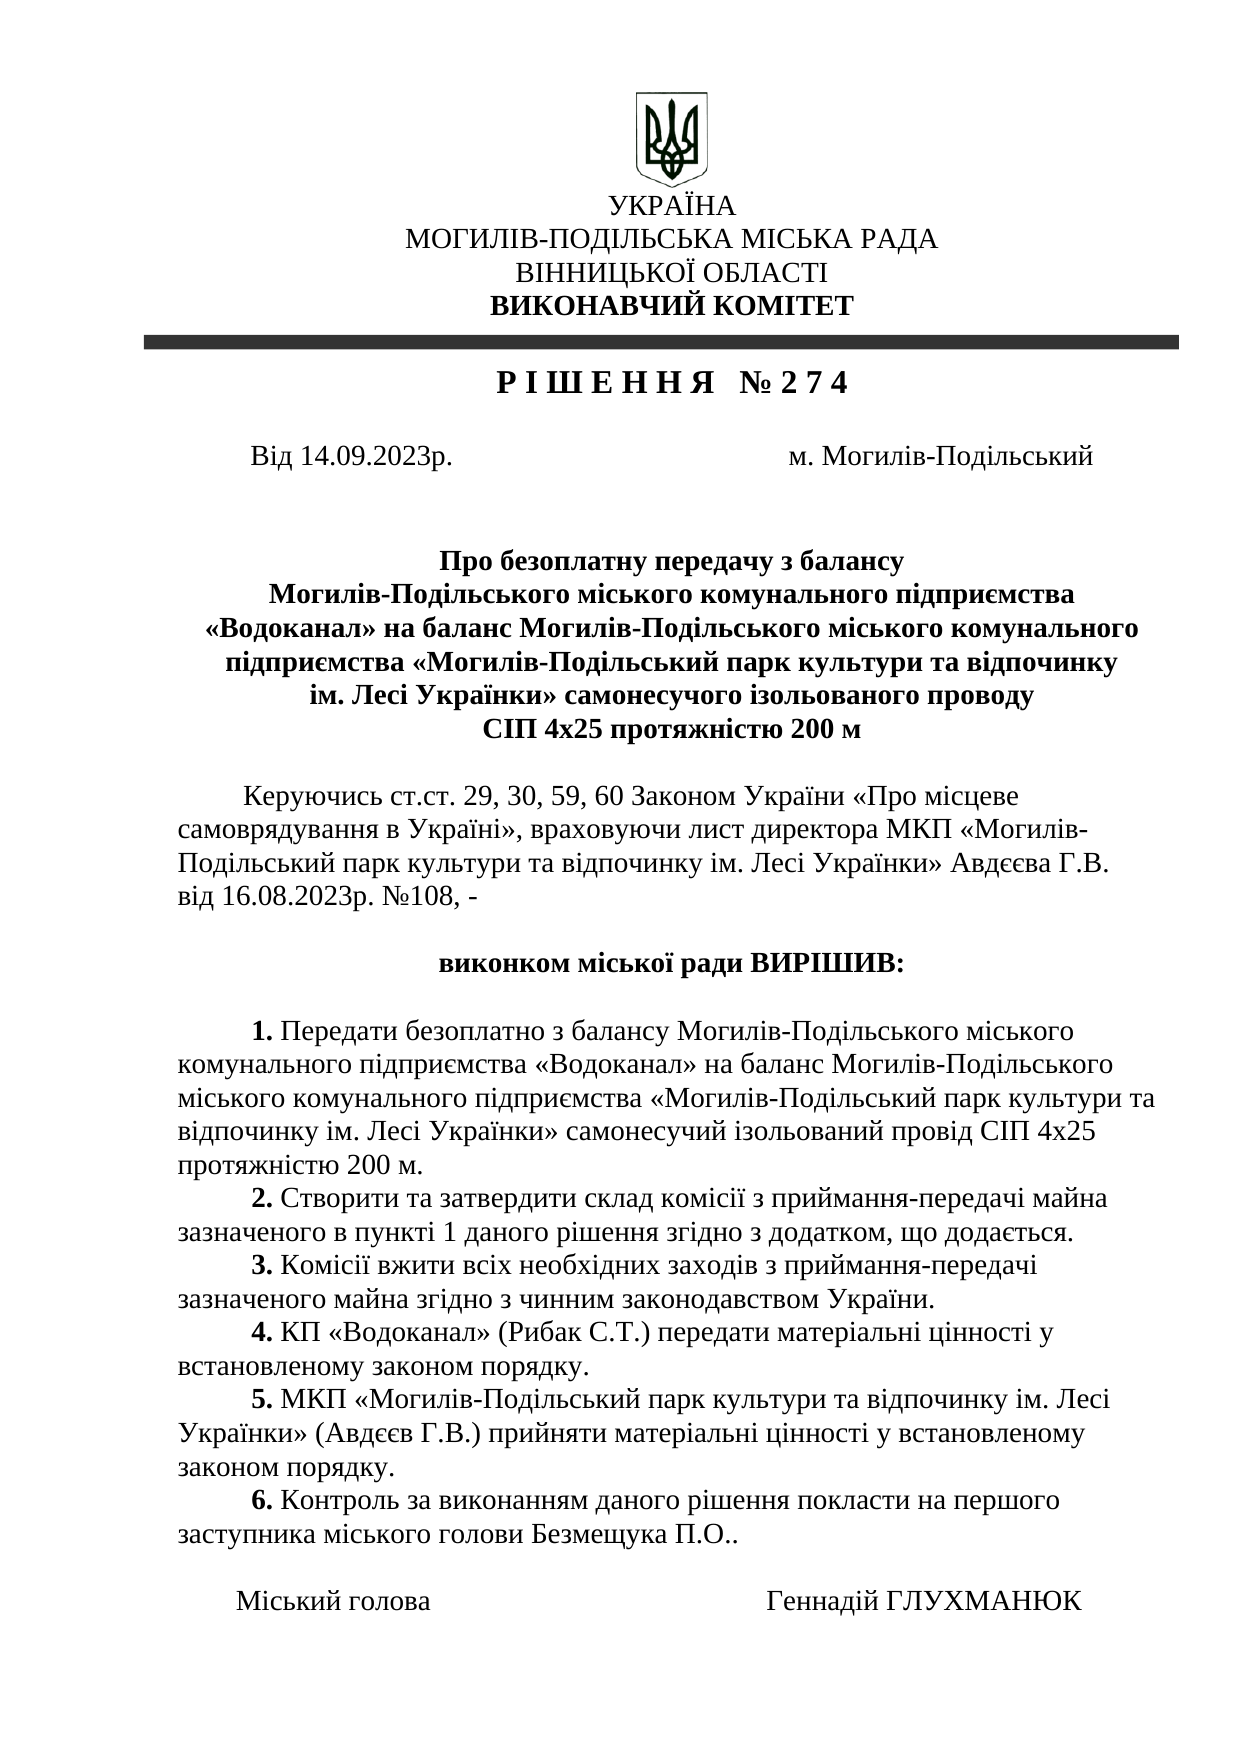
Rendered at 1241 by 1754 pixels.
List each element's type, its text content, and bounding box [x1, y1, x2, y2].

text 4. КП «Водоканал» (Рибак С.Т.) передати матеріальні цінності у встановленому законом порядку. [177, 1314, 1167, 1382]
text СІП 4х25 протяжністю 200 м [177, 711, 1167, 744]
text Про безоплатну передачу з балансу [177, 543, 1167, 577]
text 2. Створити та затвердити склад комісії з приймання-передачі майна зазначеного в пункті 1 даного рішення згідно з додатком, що додається. [177, 1180, 1167, 1247]
picture [636, 92, 708, 188]
text Міський голова Геннадій ГЛУХМАНЮК [177, 1583, 1167, 1616]
text ім. Лесі Українки» самонесучого ізольованого проводу [177, 677, 1167, 711]
text УКРАЇНА МОГИЛІВ-ПОДІЛЬСЬКА МІСЬКА РАДА ВІННИЦЬКОЇ ОБЛАСТІ [177, 188, 1167, 288]
text Керуючись ст.ст. 29, 30, 59, 60 Законом України «Про місцеве самоврядування в Україні», враховуючи лист директора МКП «Могилів-Подільський парк культури та відпочинку ім. Лесі Українки» Авдєєва Г.В. [177, 778, 1167, 878]
text «Водоканал» на баланс Могилів-Подільського міського комунального [177, 610, 1167, 644]
text 5. МКП «Могилів-Подільський парк культури та відпочинку ім. Лесі Українки» (Авдєєв Г.В.) прийняти матеріальні цінності у встановленому законом порядку. [177, 1382, 1167, 1482]
text РІШЕННЯ №274 [177, 350, 1167, 401]
text 6. Контроль за виконанням даного рішення покласти на першого заступника міського голови Безмещука П.О.. [177, 1482, 1167, 1549]
text від 16.08.2023р. №108, - [177, 878, 1167, 912]
text Від 14.09.2023р. м. Могилів-Подільський [177, 438, 1167, 472]
text 1. Передати безоплатно з балансу Могилів-Подільського міського комунального підприємства «Водоканал» на баланс Могилів-Подільського міського комунального підприємства «Могилів-Подільський парк культури та відпочинку ім. Лесі Українки» самонесучий ізольований провід СІП 4х25 протяжністю 200 м. [177, 1013, 1167, 1180]
text 3. Комісії вжити всіх необхідних заходів з приймання-передачі зазначеного майна згідно з чинним законодавством України. [177, 1247, 1167, 1314]
text підприємства «Могилів-Подільський парк культури та відпочинку [177, 644, 1167, 677]
text ВИКОНАВЧИЙ КОМІТЕТ [177, 288, 1167, 322]
text виконком міської ради ВИРІШИВ: [177, 946, 1167, 979]
text Могилів-Подільського міського комунального підприємства [177, 577, 1167, 610]
